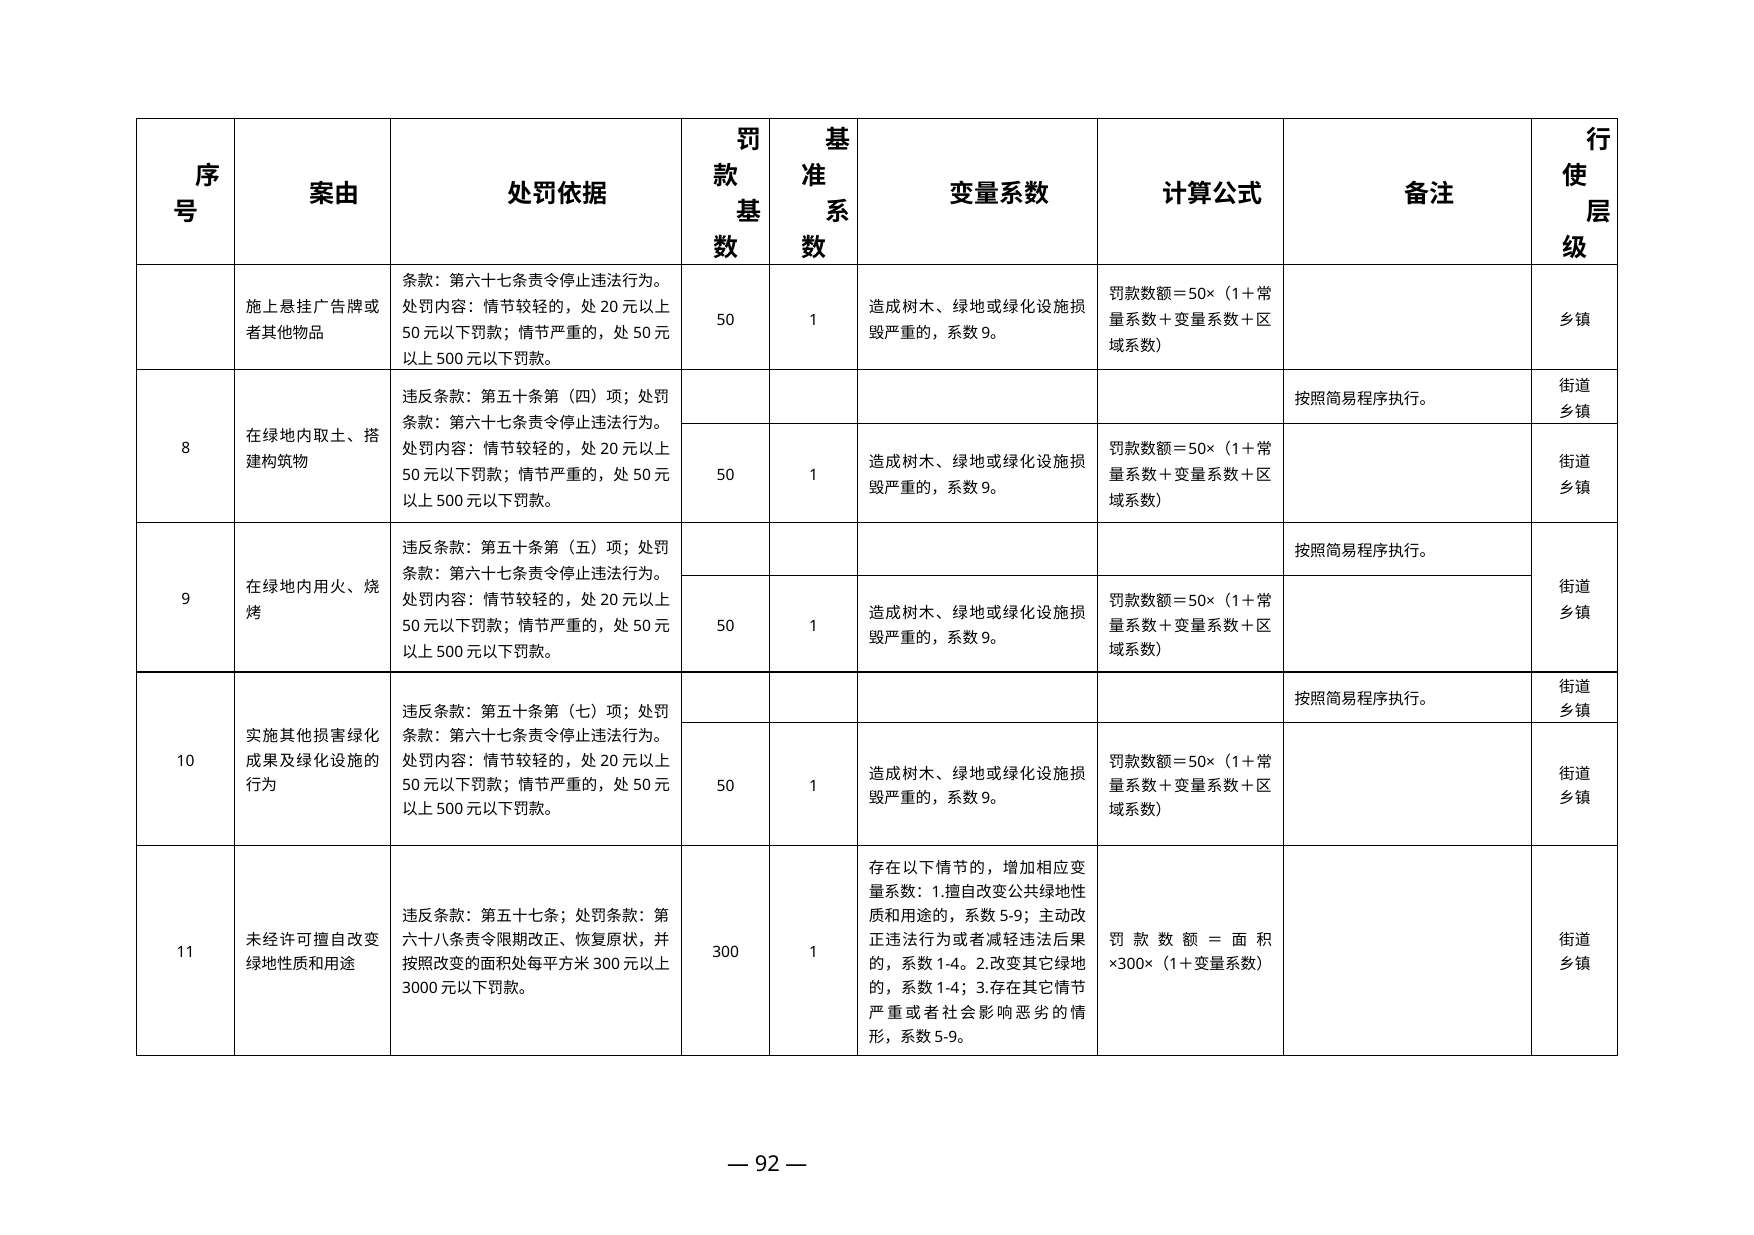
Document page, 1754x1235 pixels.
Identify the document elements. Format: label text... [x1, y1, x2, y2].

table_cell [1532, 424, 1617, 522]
table_header 行使 层级 [1532, 119, 1617, 264]
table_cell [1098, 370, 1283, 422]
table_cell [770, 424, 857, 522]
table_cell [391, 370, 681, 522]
table_header 基准 系数 [770, 119, 857, 264]
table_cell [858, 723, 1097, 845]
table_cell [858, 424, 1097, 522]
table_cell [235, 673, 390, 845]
table_header 序号 [137, 119, 234, 264]
table_header 计算公式 [1098, 119, 1283, 264]
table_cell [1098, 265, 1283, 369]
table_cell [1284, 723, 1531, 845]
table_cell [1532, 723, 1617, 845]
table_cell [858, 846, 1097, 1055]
table_header 处罚依据 [391, 119, 681, 264]
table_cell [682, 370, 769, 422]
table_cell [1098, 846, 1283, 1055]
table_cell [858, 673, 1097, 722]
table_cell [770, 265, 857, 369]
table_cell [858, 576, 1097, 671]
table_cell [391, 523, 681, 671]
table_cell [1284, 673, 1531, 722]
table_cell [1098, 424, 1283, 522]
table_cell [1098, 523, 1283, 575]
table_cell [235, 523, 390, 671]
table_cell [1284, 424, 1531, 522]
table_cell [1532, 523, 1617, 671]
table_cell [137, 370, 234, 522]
table_header 变量系数 [858, 119, 1097, 264]
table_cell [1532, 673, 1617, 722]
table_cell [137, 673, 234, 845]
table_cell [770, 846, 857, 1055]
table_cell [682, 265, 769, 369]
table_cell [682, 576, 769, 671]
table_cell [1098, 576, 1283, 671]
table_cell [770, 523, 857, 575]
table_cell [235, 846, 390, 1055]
table_header 案由 [235, 119, 390, 264]
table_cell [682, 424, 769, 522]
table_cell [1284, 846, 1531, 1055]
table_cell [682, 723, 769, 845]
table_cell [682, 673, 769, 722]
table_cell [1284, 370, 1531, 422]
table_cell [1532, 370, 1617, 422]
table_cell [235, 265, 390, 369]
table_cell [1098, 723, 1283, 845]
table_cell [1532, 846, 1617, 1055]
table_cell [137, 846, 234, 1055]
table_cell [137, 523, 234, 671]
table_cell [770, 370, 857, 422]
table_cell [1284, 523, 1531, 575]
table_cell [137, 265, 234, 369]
table_header 备注 [1284, 119, 1531, 264]
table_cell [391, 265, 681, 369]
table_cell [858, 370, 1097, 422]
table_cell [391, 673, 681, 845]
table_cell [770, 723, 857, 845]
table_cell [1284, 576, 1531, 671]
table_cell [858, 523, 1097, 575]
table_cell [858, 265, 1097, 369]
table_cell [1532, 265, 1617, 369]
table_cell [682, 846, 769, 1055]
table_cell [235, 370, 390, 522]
table_header 罚款 基数 [682, 119, 769, 264]
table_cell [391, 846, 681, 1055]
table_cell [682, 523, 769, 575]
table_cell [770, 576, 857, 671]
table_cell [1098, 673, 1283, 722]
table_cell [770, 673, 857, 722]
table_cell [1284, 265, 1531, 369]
